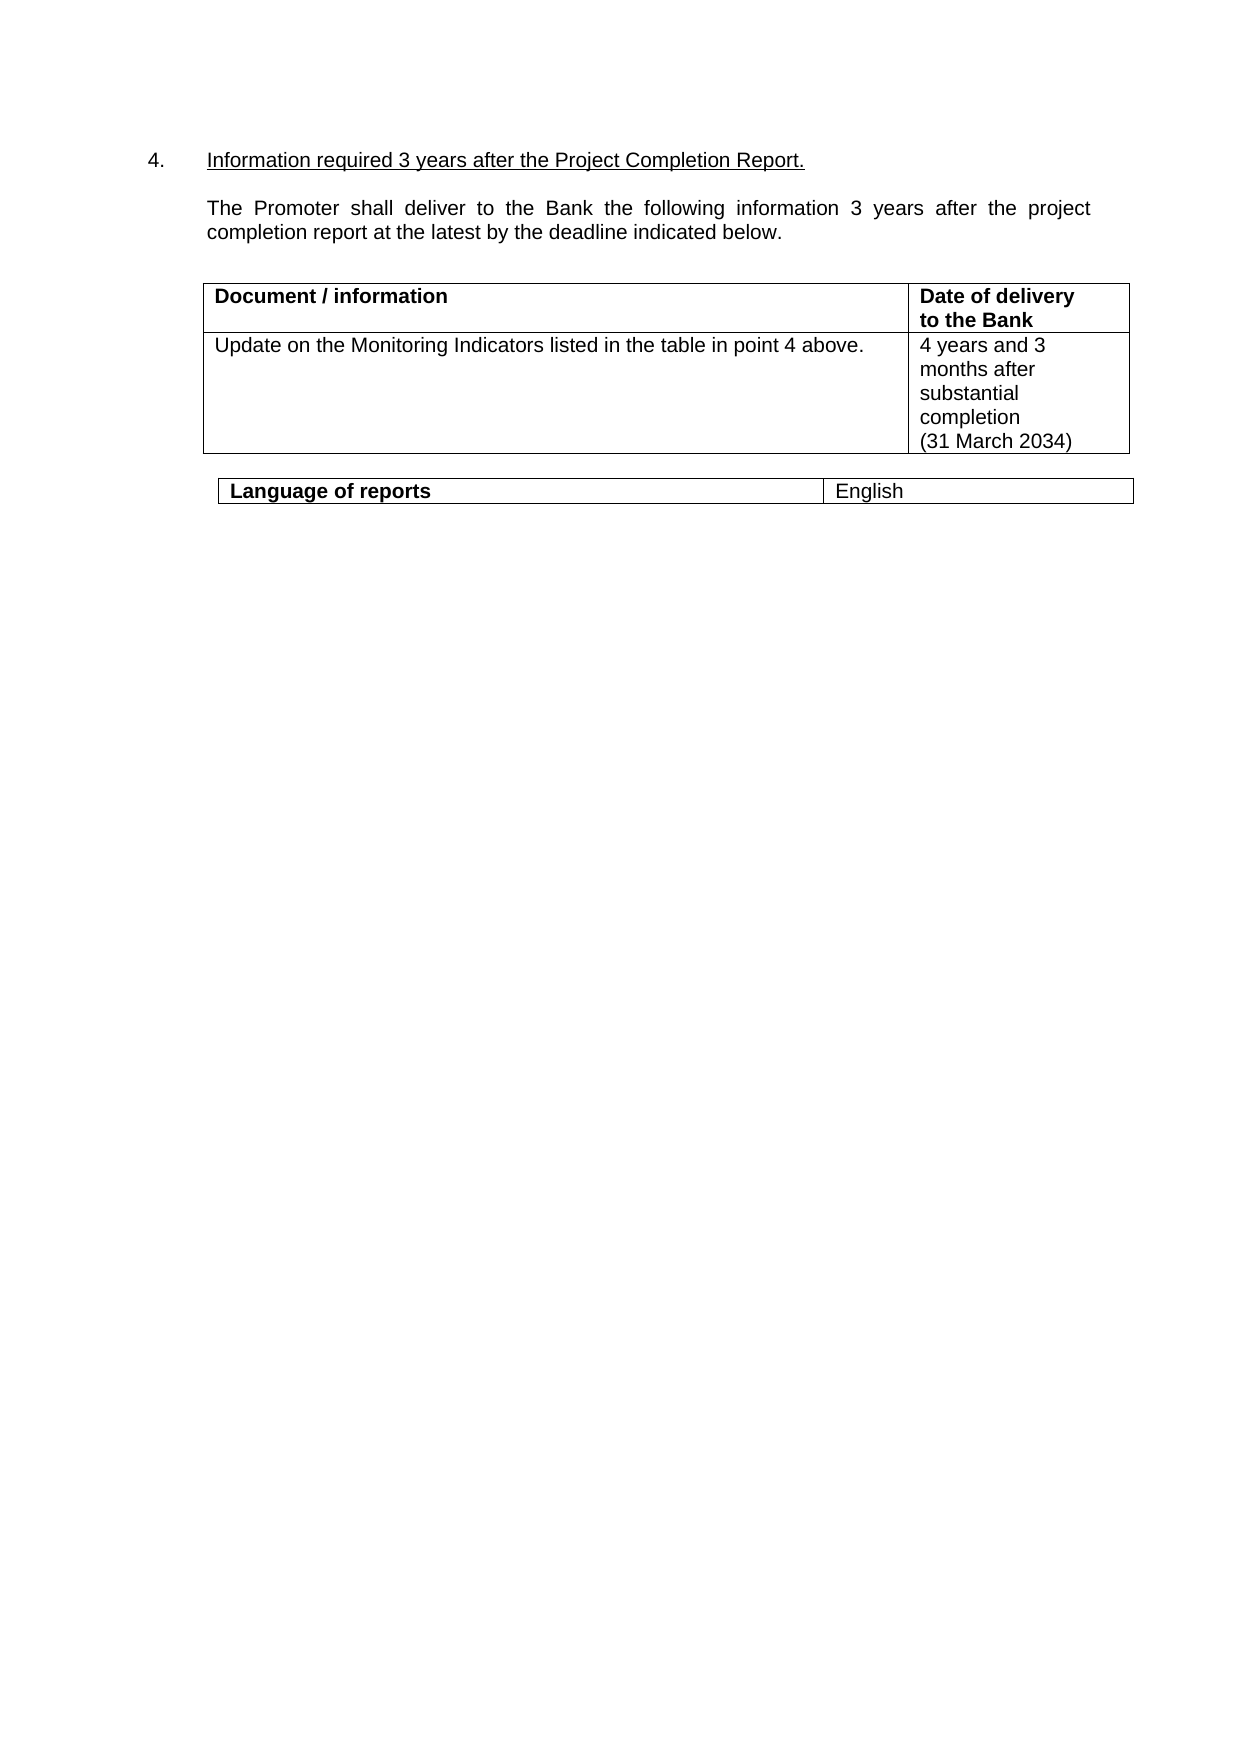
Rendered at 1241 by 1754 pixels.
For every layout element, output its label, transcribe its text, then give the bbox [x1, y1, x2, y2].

table_header Language of reports [219, 479, 823, 503]
table_header Date of delivery to the Bank [909, 284, 1129, 332]
list Information required 3 years after the Project Completion Report. [148, 148, 1093, 172]
table_header Document / information [204, 284, 908, 332]
text The Promoter shall deliver to the Bank the following information 3 years after the project completion report at the latest by the deadline indicated below. [207, 196, 1093, 243]
table_header English [824, 479, 1133, 503]
table_cell 4 years and 3 months after substantial completion (31 March 2034) [909, 333, 1129, 453]
table_cell Update on the Monitoring Indicators listed in the table in point 4 above. [204, 333, 908, 453]
